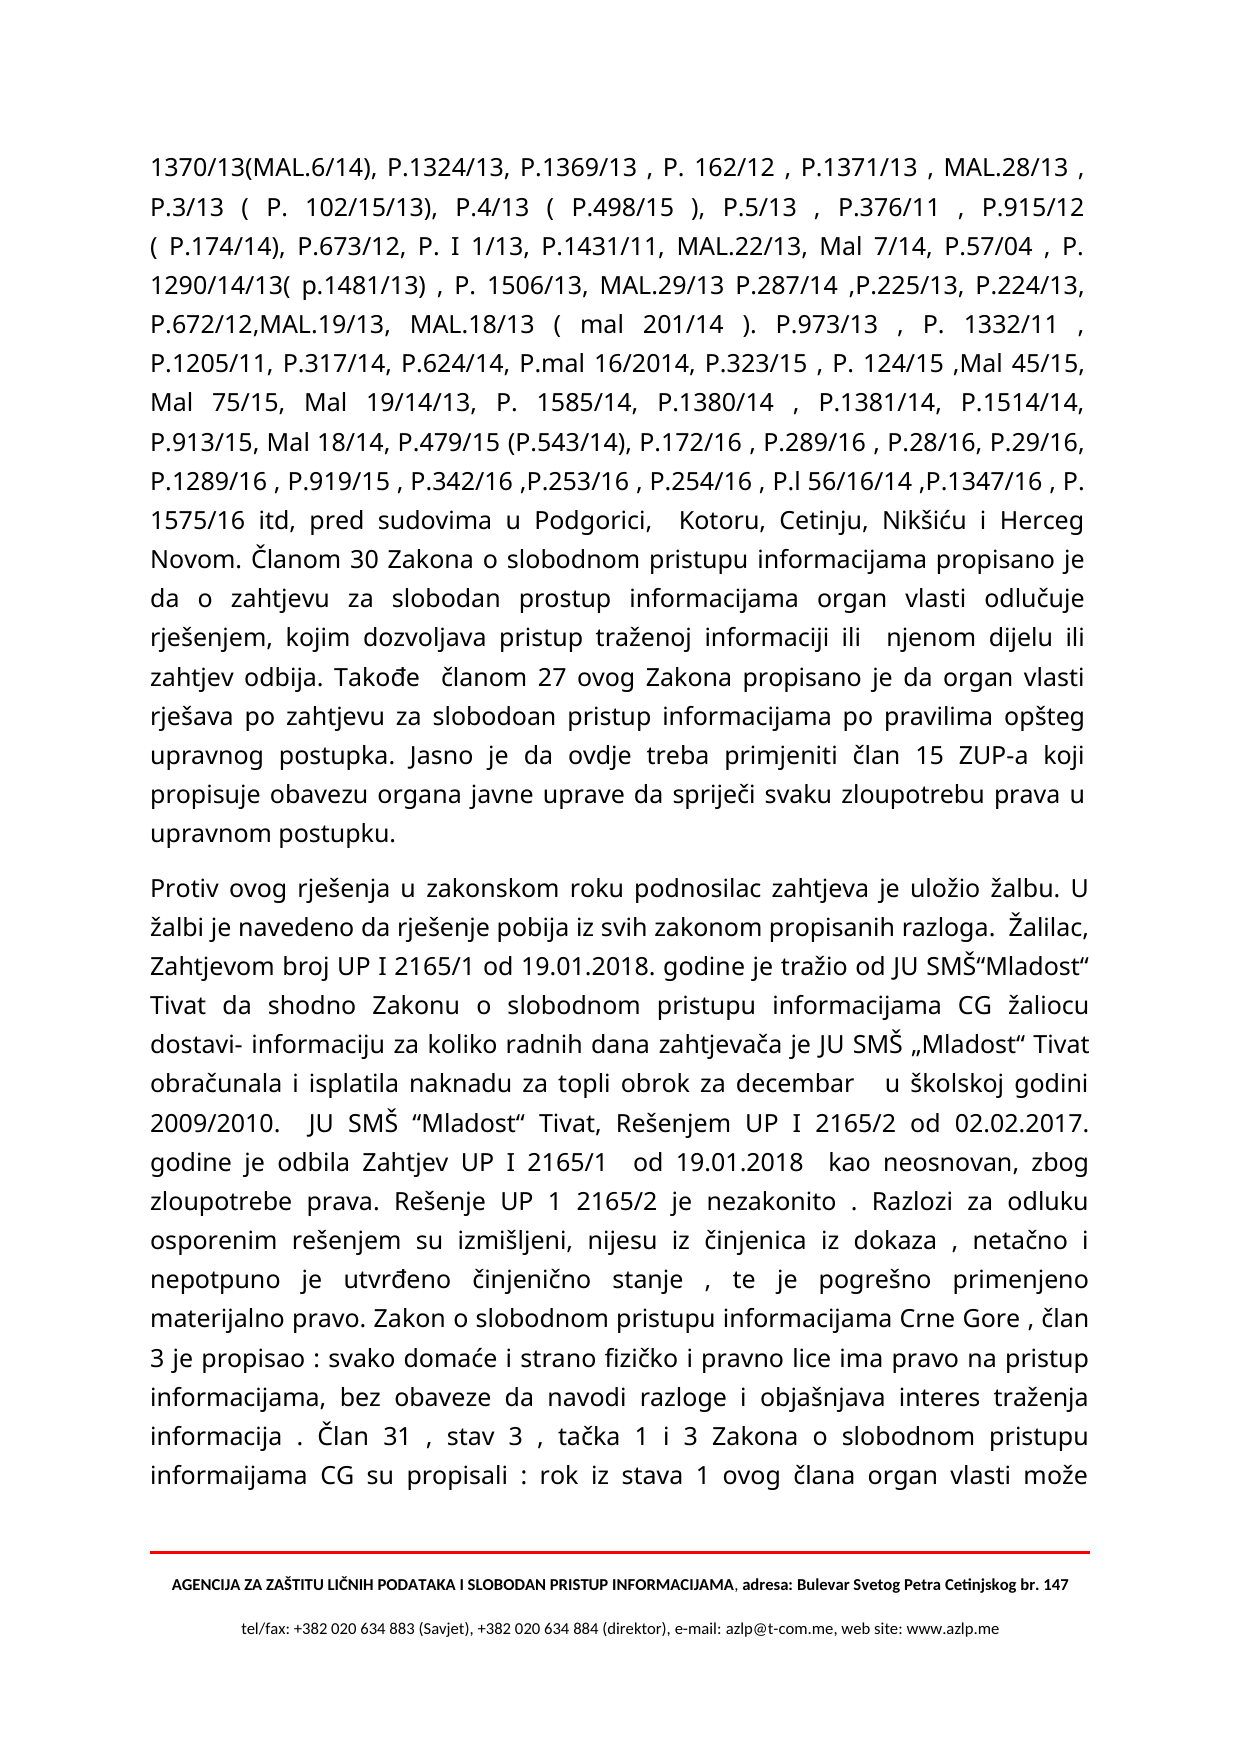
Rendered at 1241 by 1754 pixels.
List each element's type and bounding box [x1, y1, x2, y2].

text [150, 870, 1090, 1492]
text [150, 150, 1086, 850]
